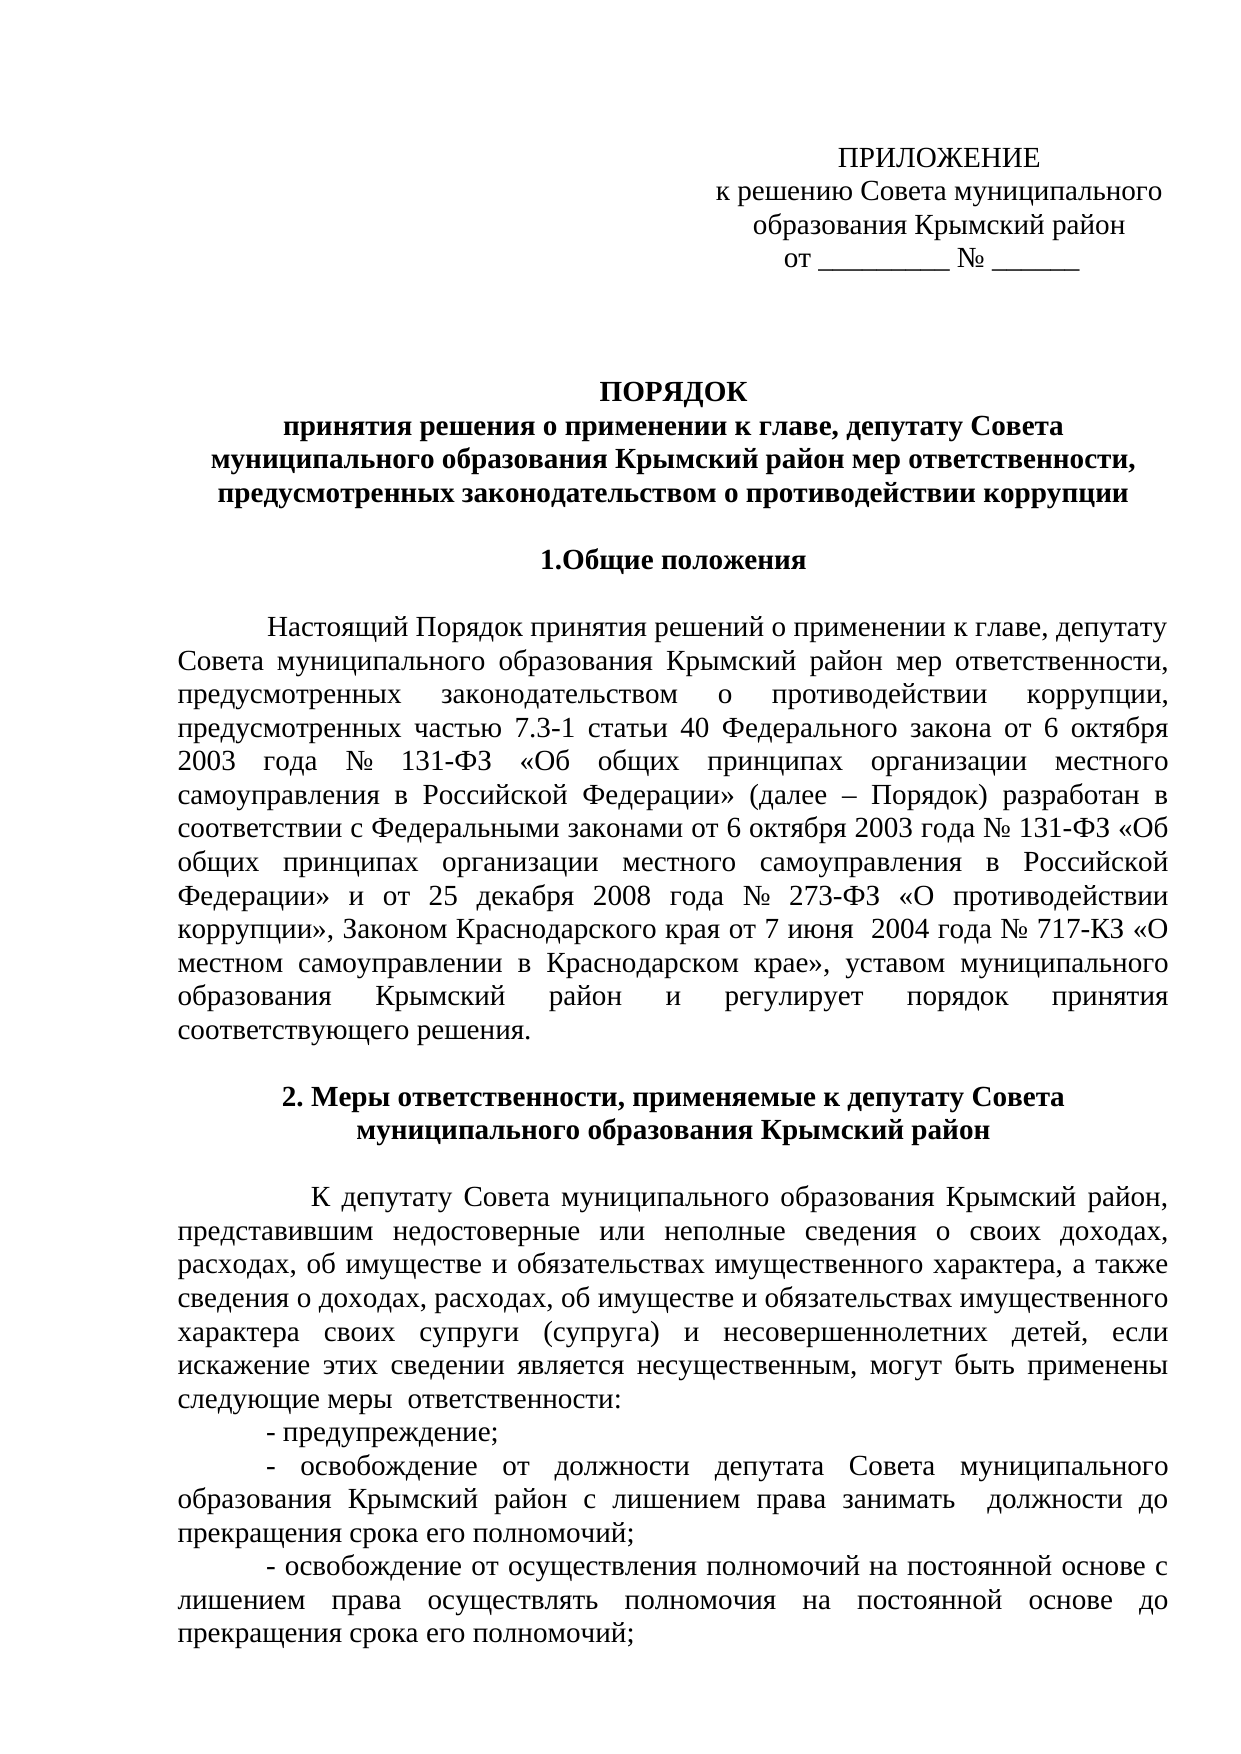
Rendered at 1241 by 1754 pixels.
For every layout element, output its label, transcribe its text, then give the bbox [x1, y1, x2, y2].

text образования Крымский район [709, 207, 1169, 240]
text ПРИЛОЖЕНИЕ [709, 140, 1169, 173]
text 1.Общие положения [177, 542, 1169, 576]
text - освобождение от осуществления полномочий на постоянной основе с лишением права осуществлять полномочия на постоянной основе до прекращения срока его полномочий; [177, 1548, 1169, 1649]
text от _________ № ______ [620, 240, 1169, 274]
text Настоящий Порядок принятия решений о применении к главе, депутату Совета муниципального образования Крымский район мер ответственности, предусмотренных законодательством о противодействии коррупции, предусмотренных частью 7.3-1 статьи 40 Федерального закона от 6 октября 2003 года № 131-ФЗ «Об общих принципах организации местного самоуправления в Российской Федерации» (далее – Порядок) разработан в соответствии с Федеральными законами от 6 октября 2003 года № 131-ФЗ «Об общих принципах организации местного самоуправления в Российской Федерации» и от 25 декабря 2008 года № 273-ФЗ «О противодействии коррупции», Законом Краснодарского края от 7 июня 2004 года № 717-КЗ «О местном самоуправлении в Краснодарском крае», уставом муниципального образования Крымский район и регулирует порядок принятия соответствующего решения. [177, 609, 1169, 1045]
text - освобождение от должности депутата Совета муниципального образования Крымский район с лишением права занимать должности до прекращения срока его полномочий; [177, 1448, 1169, 1548]
title принятия решения о применении к главе, депутату Совета муниципального образования Крымский район мер ответственности, предусмотренных законодательством о противодействии коррупции [177, 408, 1169, 509]
text к решению Совета муниципального [709, 173, 1169, 207]
title ПОРЯДОК [177, 374, 1169, 408]
text - предупреждение; [177, 1414, 1169, 1448]
text 2. Меры ответственности, применяемые к депутату Совета муниципального образования Крымский район [177, 1079, 1169, 1146]
text К депутату Совета муниципального образования Крымский район, представившим недостоверные или неполные сведения о своих доходах, расходах, об имуществе и обязательствах имущественного характера, а также сведения о доходах, расходах, об имуществе и обязательствах имущественного характера своих супруги (супруга) и несовершеннолетних детей, если искажение этих сведении является несущественным, могут быть применены следующие меры ответственности: [177, 1179, 1169, 1414]
